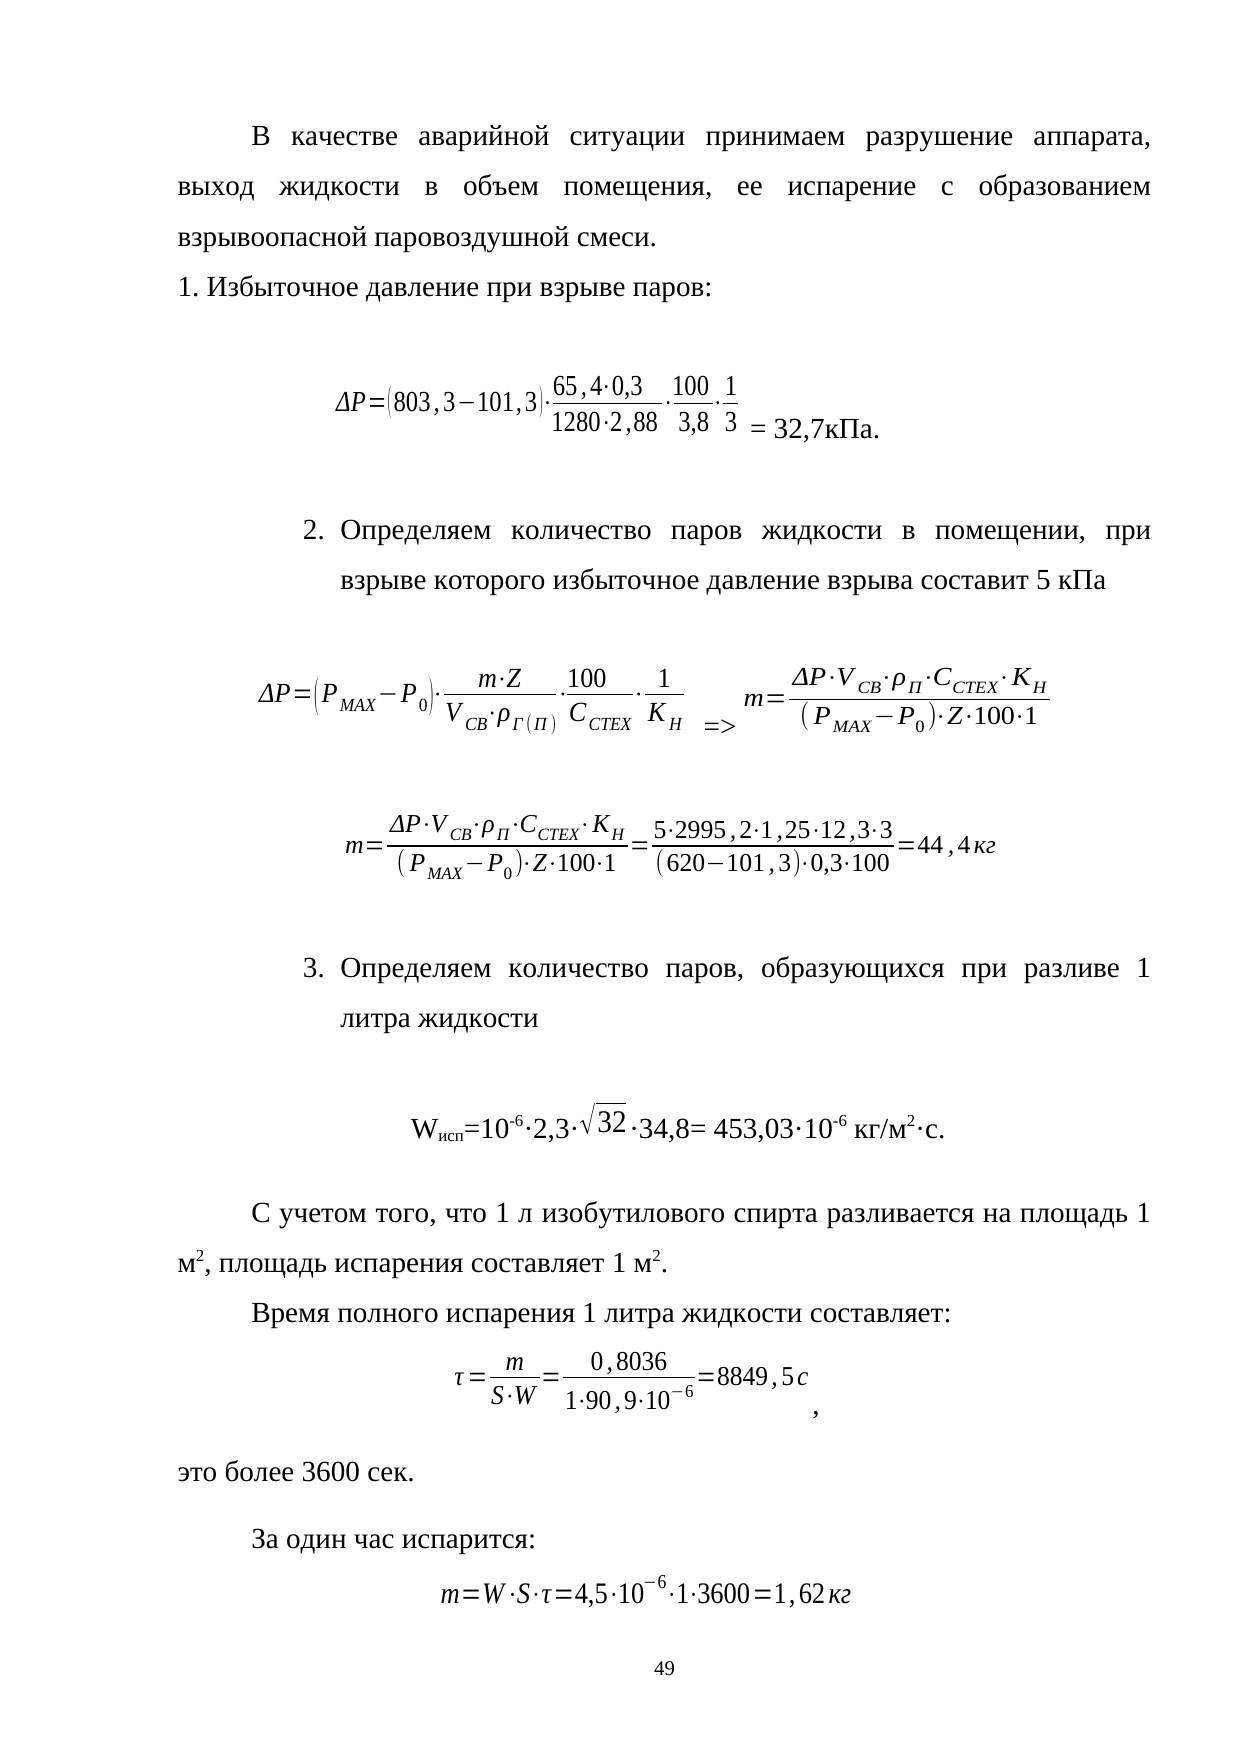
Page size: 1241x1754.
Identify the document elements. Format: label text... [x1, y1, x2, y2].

text За один час испарится: [177, 1522, 1152, 1555]
text В качестве аварийной ситуации принимаем разрушение аппарата, выход жидкости в объем помещения, ее испарение с образованием взрывоопасной паровоздушной смеси. [177, 118, 1152, 252]
text Время полного испарения 1 литра жидкости составляет: [177, 1296, 1152, 1329]
text 1. Избыточное давление при взрыве паров: [177, 269, 1152, 303]
text => [177, 663, 1152, 742]
list Определяем количество паров жидкости в помещении, при взрыве которого избыточное давление взрыва составит 5 кПа [303, 512, 1152, 596]
text С учетом того, что изобутилового спирта разливается на площадь , площадь испарения составляет . [177, 1195, 1152, 1279]
text , [177, 1346, 1152, 1421]
text = 32,7кПа. [174, 370, 1152, 445]
text Wисп=10-6·2,3··34,8= 453,03·10-6 кг/м2·с. [177, 1101, 1152, 1145]
text это более 3600 сек. [177, 1454, 1152, 1488]
list Определяем количество паров, образующихся при разливе 1 литра жидкости [303, 950, 1152, 1034]
